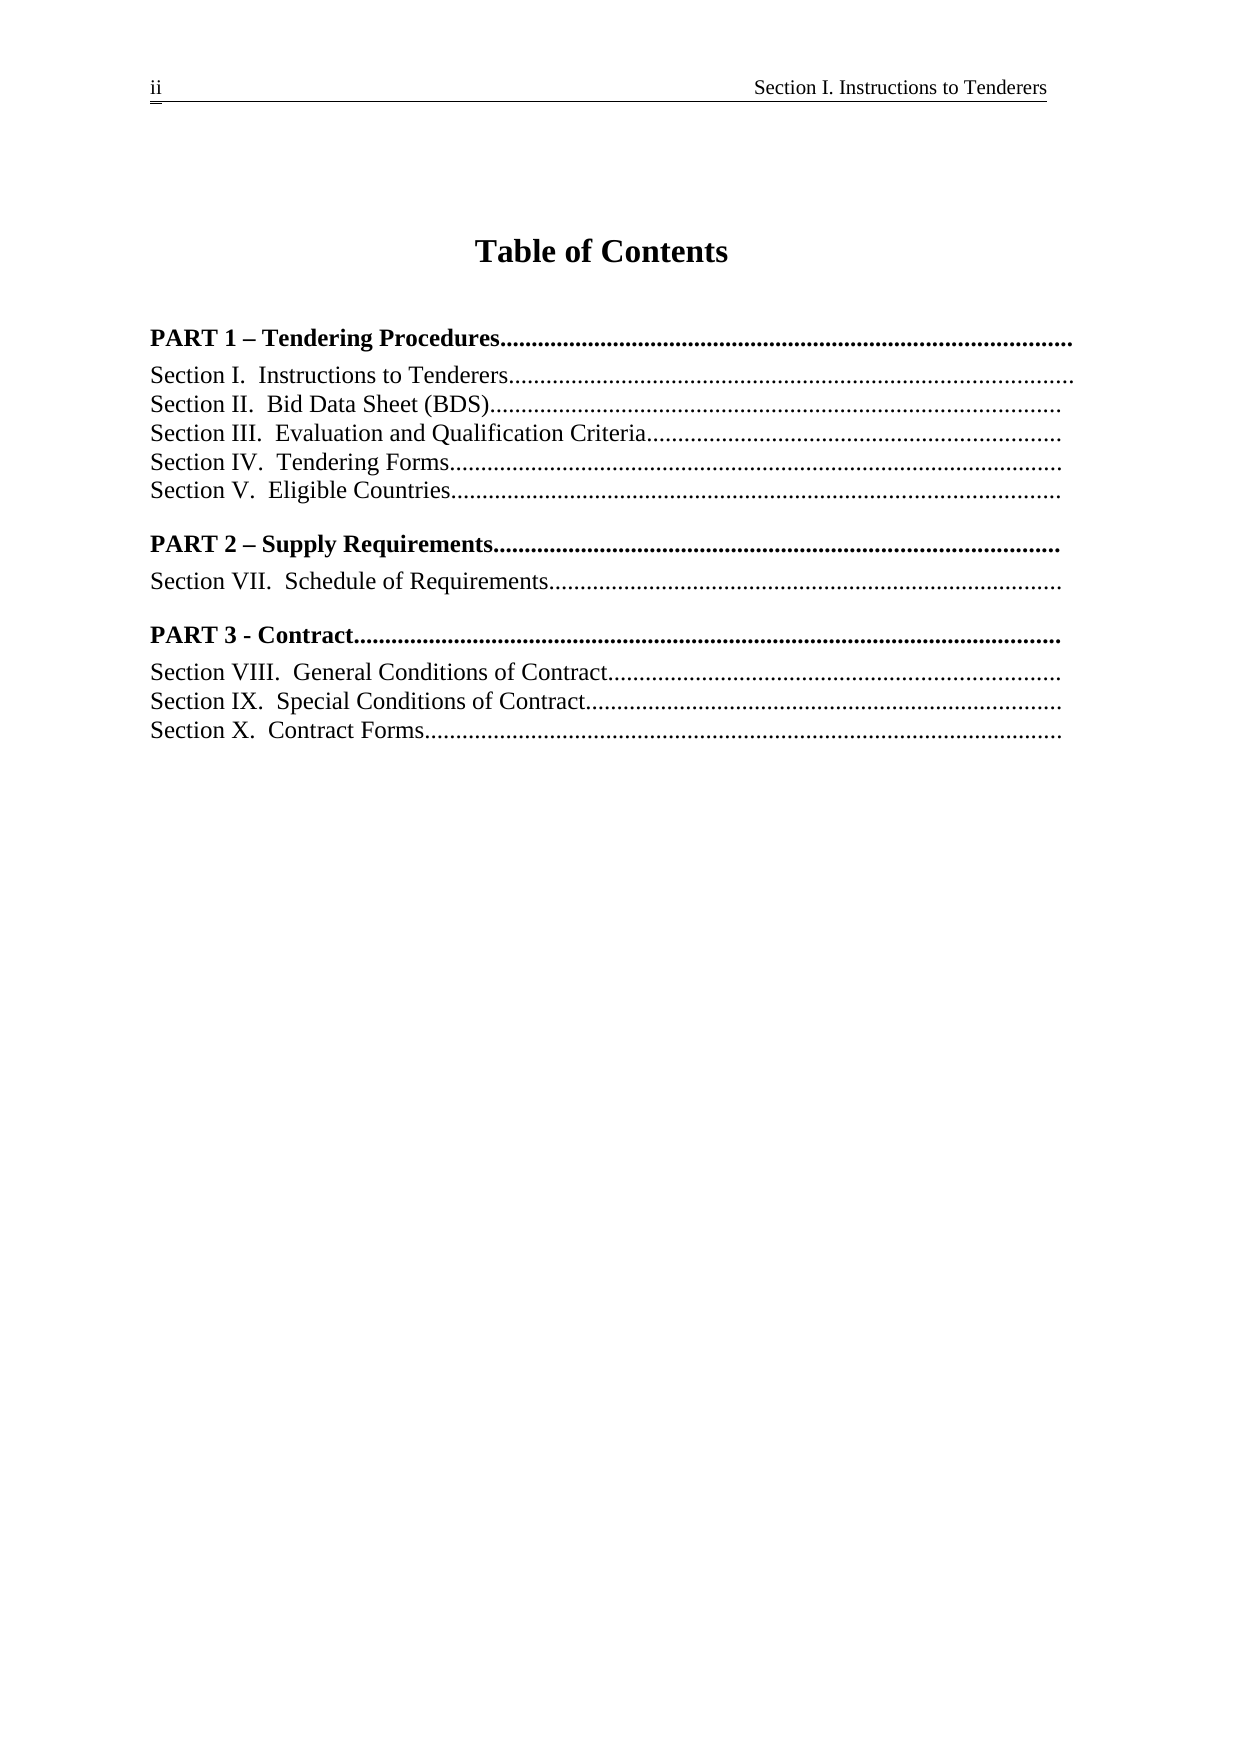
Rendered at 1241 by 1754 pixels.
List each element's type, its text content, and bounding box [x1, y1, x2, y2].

text Table of Contents [150, 231, 1053, 270]
text Section III. Evaluation and Qualification Criteria 25 [150, 418, 1053, 447]
text Section IV. Tendering Forms 29 [150, 447, 1053, 476]
text PART 2 – Supply Requirements 41 [150, 529, 1053, 558]
text Section I. Instructions to Tenderers 3 [150, 361, 1053, 389]
text PART 3 - Contract 73 [150, 620, 1053, 649]
text Section VIII. General Conditions of Contract 75 [150, 657, 1053, 686]
text Section II. Bid Data Sheet (BDS) 21 [150, 389, 1053, 418]
text PART 1 – Tendering Procedures 1 [150, 323, 1053, 352]
text Section IX. Special Conditions of Contract 91 [150, 686, 1053, 715]
text Section X. Contract Forms 97 [150, 715, 1053, 743]
text Section VII. Schedule of Requirements 43 [150, 566, 1053, 595]
text Section V. Eligible Countries 39 [150, 476, 1053, 504]
